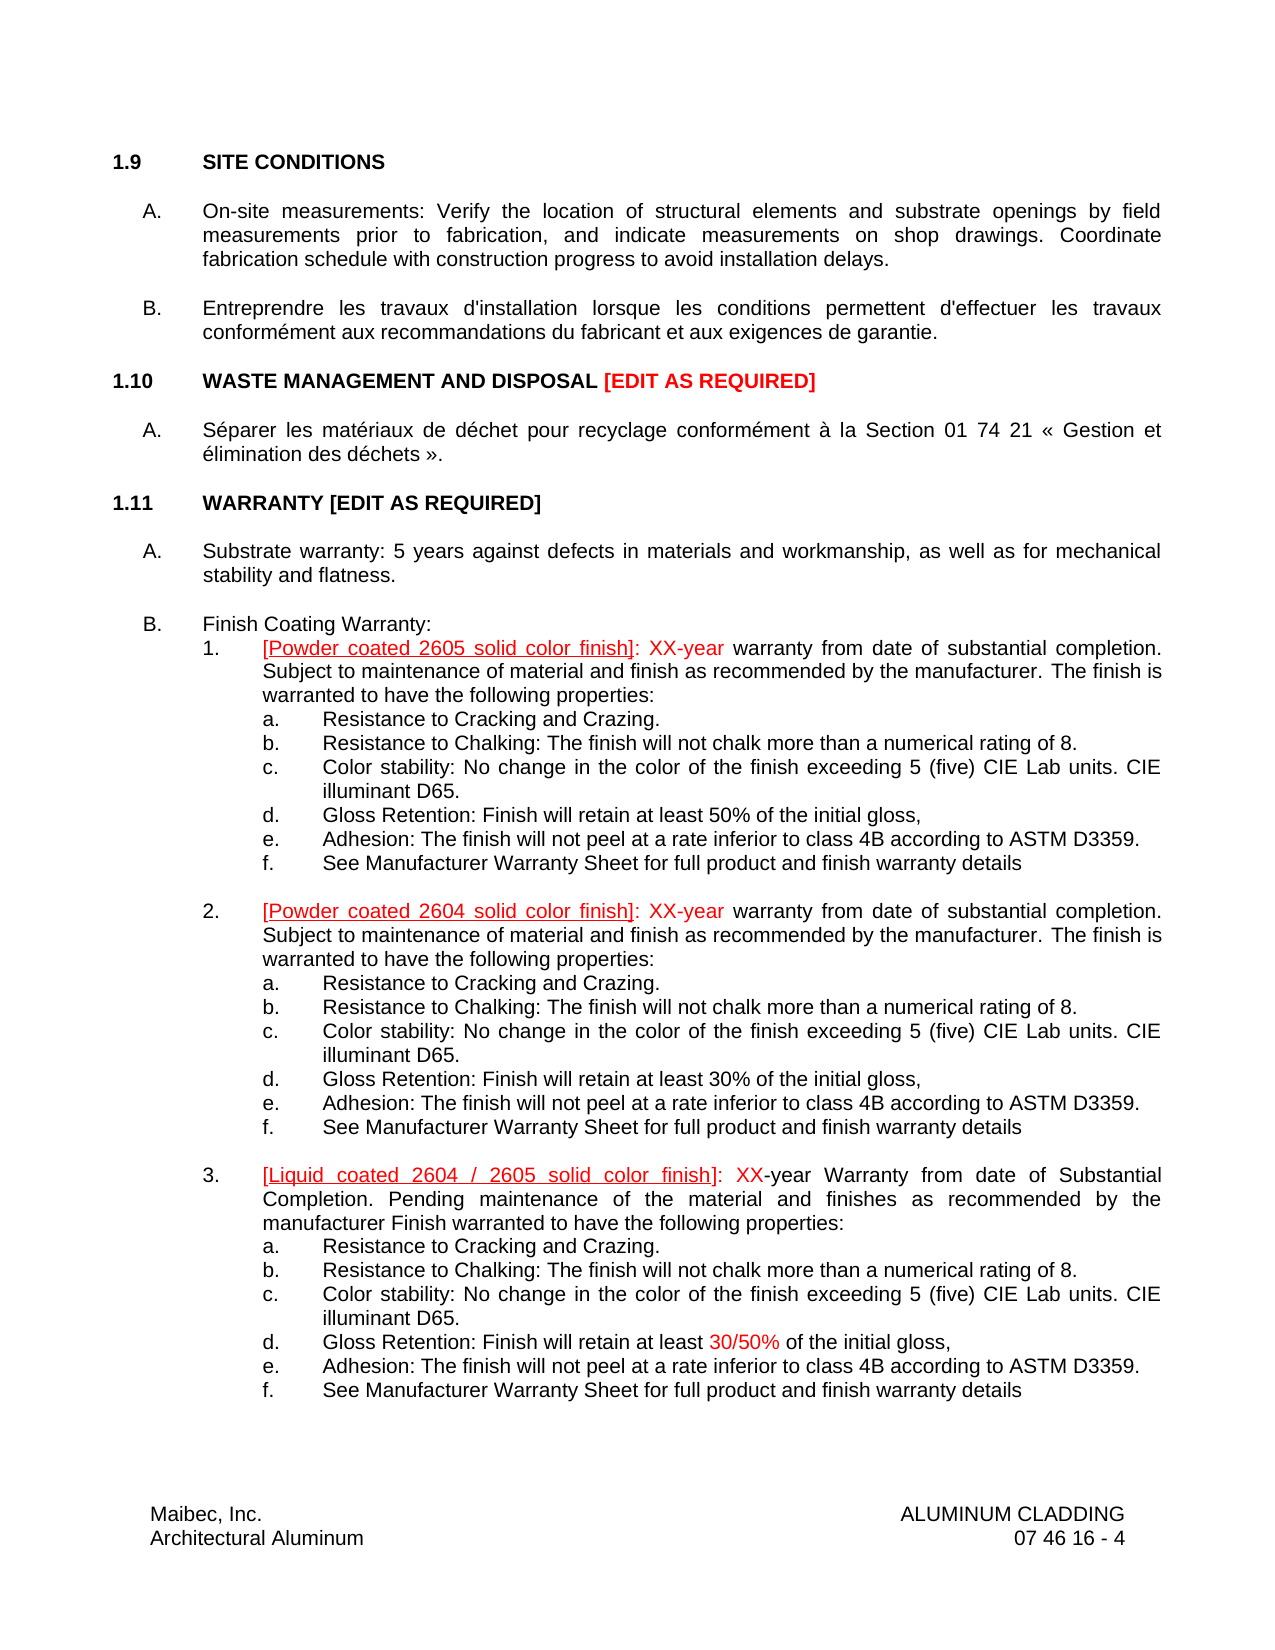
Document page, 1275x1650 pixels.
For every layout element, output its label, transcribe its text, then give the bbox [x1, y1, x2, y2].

text Color stability: No change in the color of the finish exceeding 5 (five) CIE Lab units. CIE illuminant D65. [262, 1282, 1162, 1330]
text See Manufacturer Warranty Sheet for full product and finish warranty details [262, 1114, 1162, 1138]
text Adhesion: The finish will not peel at a rate inferior to class 4B according to ASTM D3359. [262, 827, 1162, 851]
text Substrate warranty: 5 years against defects in materials and workmanship, as well as for mechanical stability and flatness. [143, 538, 1162, 586]
text See Manufacturer Warranty Sheet for full product and finish warranty details [262, 851, 1162, 875]
text Resistance to Chalking: The finish will not chalk more than a numerical rating of 8. [262, 731, 1162, 755]
text See Manufacturer Warranty Sheet for full product and finish warranty details [262, 1378, 1162, 1402]
text [Powder coated 2605 solid color finish]: XX-year warranty from date of substantial completion. Subject to maintenance of material and finish as recommended by the manufacturer. The finish is warranted to have the following properties: [202, 635, 1162, 707]
text Gloss Retention: Finish will retain at least 50% of the initial gloss, [262, 803, 1162, 827]
text [Liquid coated 2604 / 2605 solid color finish]: XX-year Warranty from date of Substantial Completion. Pending maintenance of the material and finishes as recommended by the manufacturer Finish warranted to have the following properties: [202, 1162, 1162, 1234]
text [Powder coated 2604 solid color finish]: XX-year warranty from date of substantial completion. Subject to maintenance of material and finish as recommended by the manufacturer. The finish is warranted to have the following properties: [202, 899, 1162, 971]
text WARRANTY [EDIT AS REQUIRED] [112, 491, 1162, 514]
list On-site measurements: Verify the location of structural elements and substrate openings by field measurements prior to fabrication, and indicate measurements on shop drawings. Coordinate fabrication schedule with construction progress to avoid installation delays. [142, 199, 1162, 271]
text Color stability: No change in the color of the finish exceeding 5 (five) CIE Lab units. CIE illuminant D65. [262, 755, 1162, 803]
text Resistance to Chalking: The finish will not chalk more than a numerical rating of 8. [262, 1258, 1162, 1282]
text WASTE MANAGEMENT AND DISPOSAL [EDIT AS REQUIRED] [112, 369, 1162, 393]
text Adhesion: The finish will not peel at a rate inferior to class 4B according to ASTM D3359. [262, 1091, 1162, 1114]
text Resistance to Cracking and Crazing. [262, 1234, 1162, 1258]
text Color stability: No change in the color of the finish exceeding 5 (five) CIE Lab units. CIE illuminant D65. [262, 1019, 1162, 1067]
text Resistance to Cracking and Crazing. [262, 971, 1162, 995]
text Adhesion: The finish will not peel at a rate inferior to class 4B according to ASTM D3359. [262, 1354, 1162, 1378]
text Gloss Retention: Finish will retain at least 30/50% of the initial gloss, [262, 1330, 1162, 1354]
list Entreprendre les travaux d'installation lorsque les conditions permettent d'effectuer les travaux conformément aux recommandations du fabricant et aux exigences de garantie. [142, 296, 1162, 344]
text Séparer les matériaux de déchet pour recyclage conformément à la Section 01 74 21 « Gestion et élimination des déchets ». [142, 418, 1162, 466]
text SITE CONDITIONS [112, 150, 1162, 174]
text Resistance to Cracking and Crazing. [262, 707, 1162, 731]
text Gloss Retention: Finish will retain at least 30% of the initial gloss, [262, 1067, 1162, 1091]
text Resistance to Chalking: The finish will not chalk more than a numerical rating of 8. [262, 995, 1162, 1019]
text Finish Coating Warranty: [143, 611, 1162, 635]
